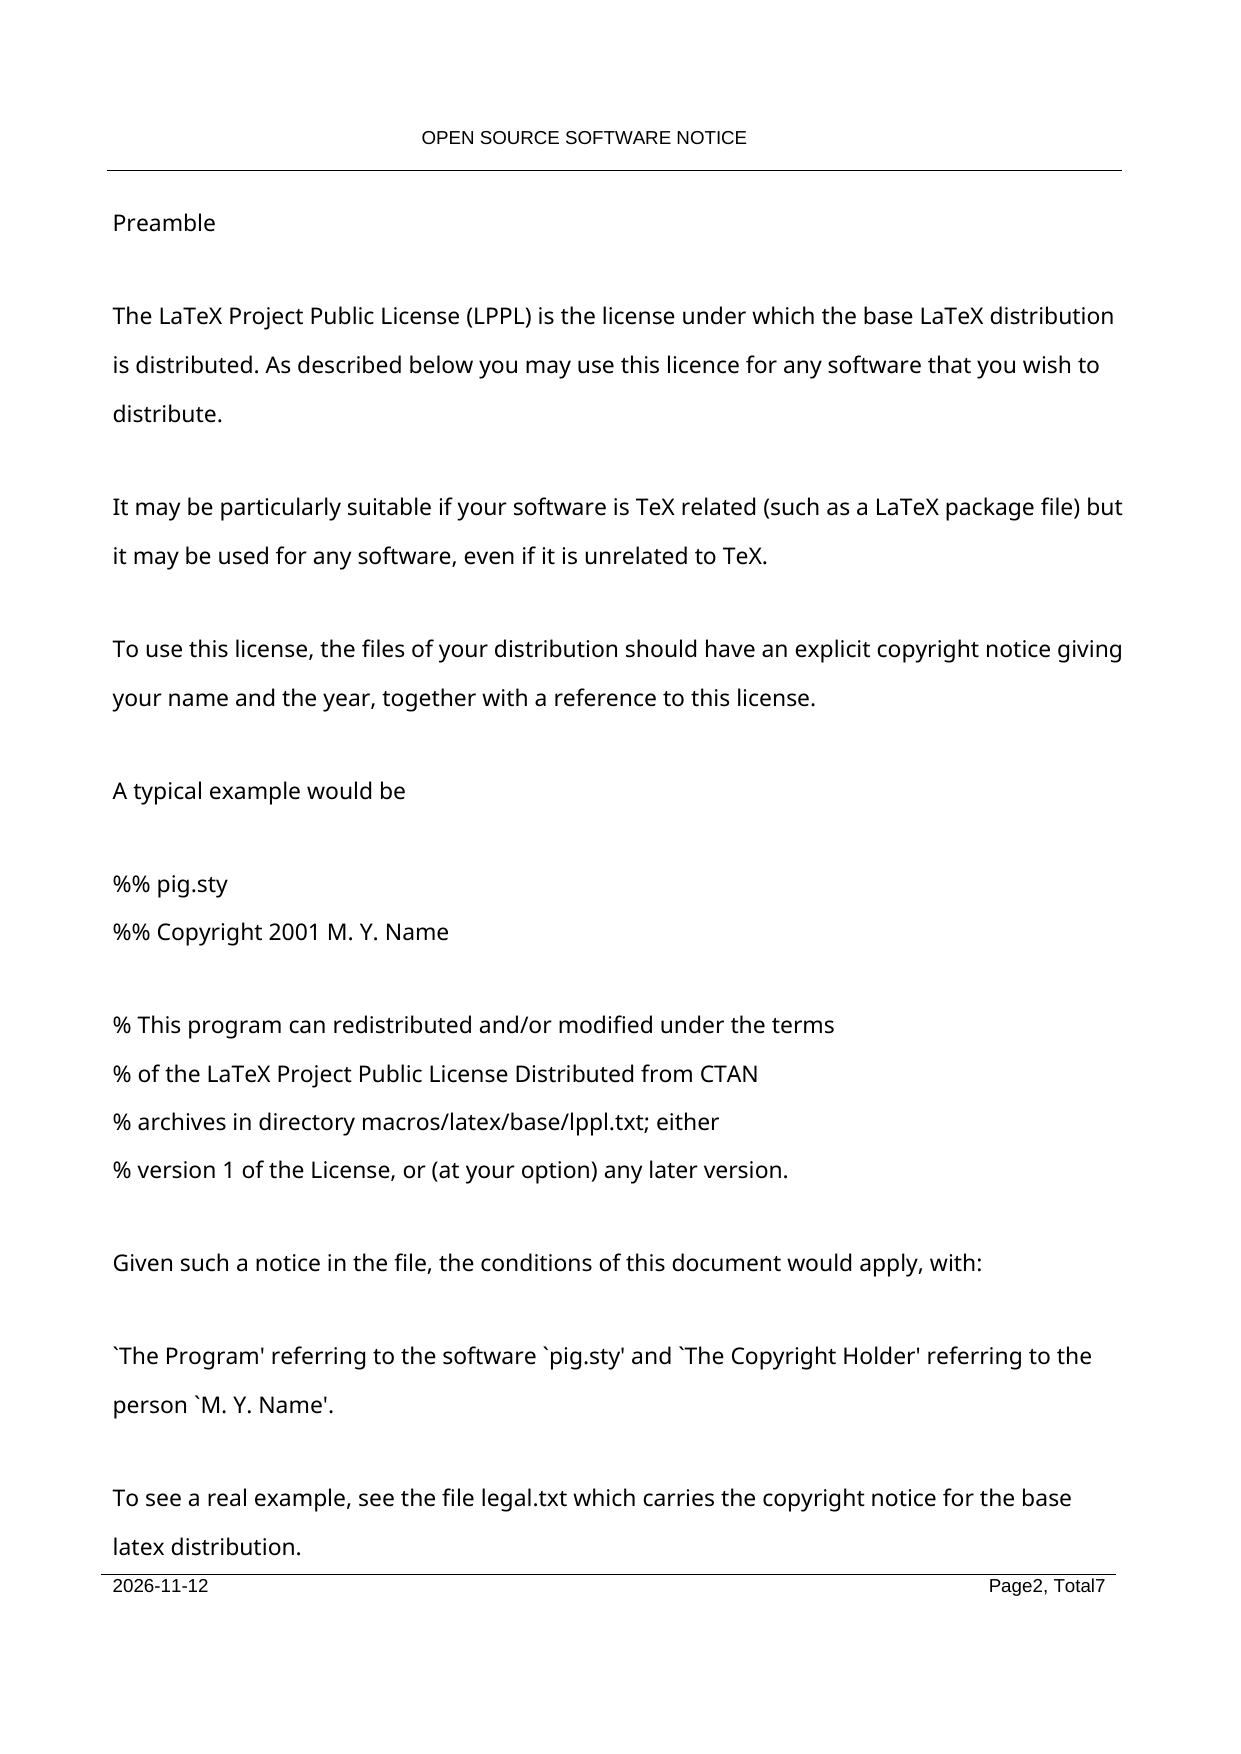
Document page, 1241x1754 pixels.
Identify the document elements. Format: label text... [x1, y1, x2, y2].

text To use this license, the files of your distribution should have an explicit copyright notice giving your name and the year, together with a reference to this license. [112, 632, 1128, 713]
text % archives in directory macros/latex/base/lppl.txt; either [112, 1105, 1128, 1138]
text %% pig.sty [112, 867, 1128, 900]
text It may be particularly suitable if your software is TeX related (such as a LaTeX package file) but it may be used for any software, even if it is unrelated to TeX. [112, 490, 1128, 572]
text Preamble [112, 206, 1128, 239]
text A typical example would be [112, 774, 1128, 807]
text % of the LaTeX Project Public License Distributed from CTAN [112, 1057, 1128, 1089]
text % version 1 of the License, or (at your option) any later version. [112, 1153, 1128, 1186]
text % This program can redistributed and/or modified under the terms [112, 1009, 1128, 1041]
text Given such a notice in the file, the conditions of this document would apply, with: [112, 1246, 1128, 1279]
text %% Copyright 2001 M. Y. Name [112, 916, 1128, 948]
text The LaTeX Project Public License (LPPL) is the license under which the base LaTeX distribution is distributed. As described below you may use this licence for any software that you wish to distribute. [112, 299, 1128, 429]
text To see a real example, see the file legal.txt which carries the copyright notice for the base latex distribution. [112, 1482, 1128, 1563]
text `The Program' referring to the software `pig.sty' and `The Copyright Holder' referring to the person `M. Y. Name'. [112, 1340, 1128, 1421]
